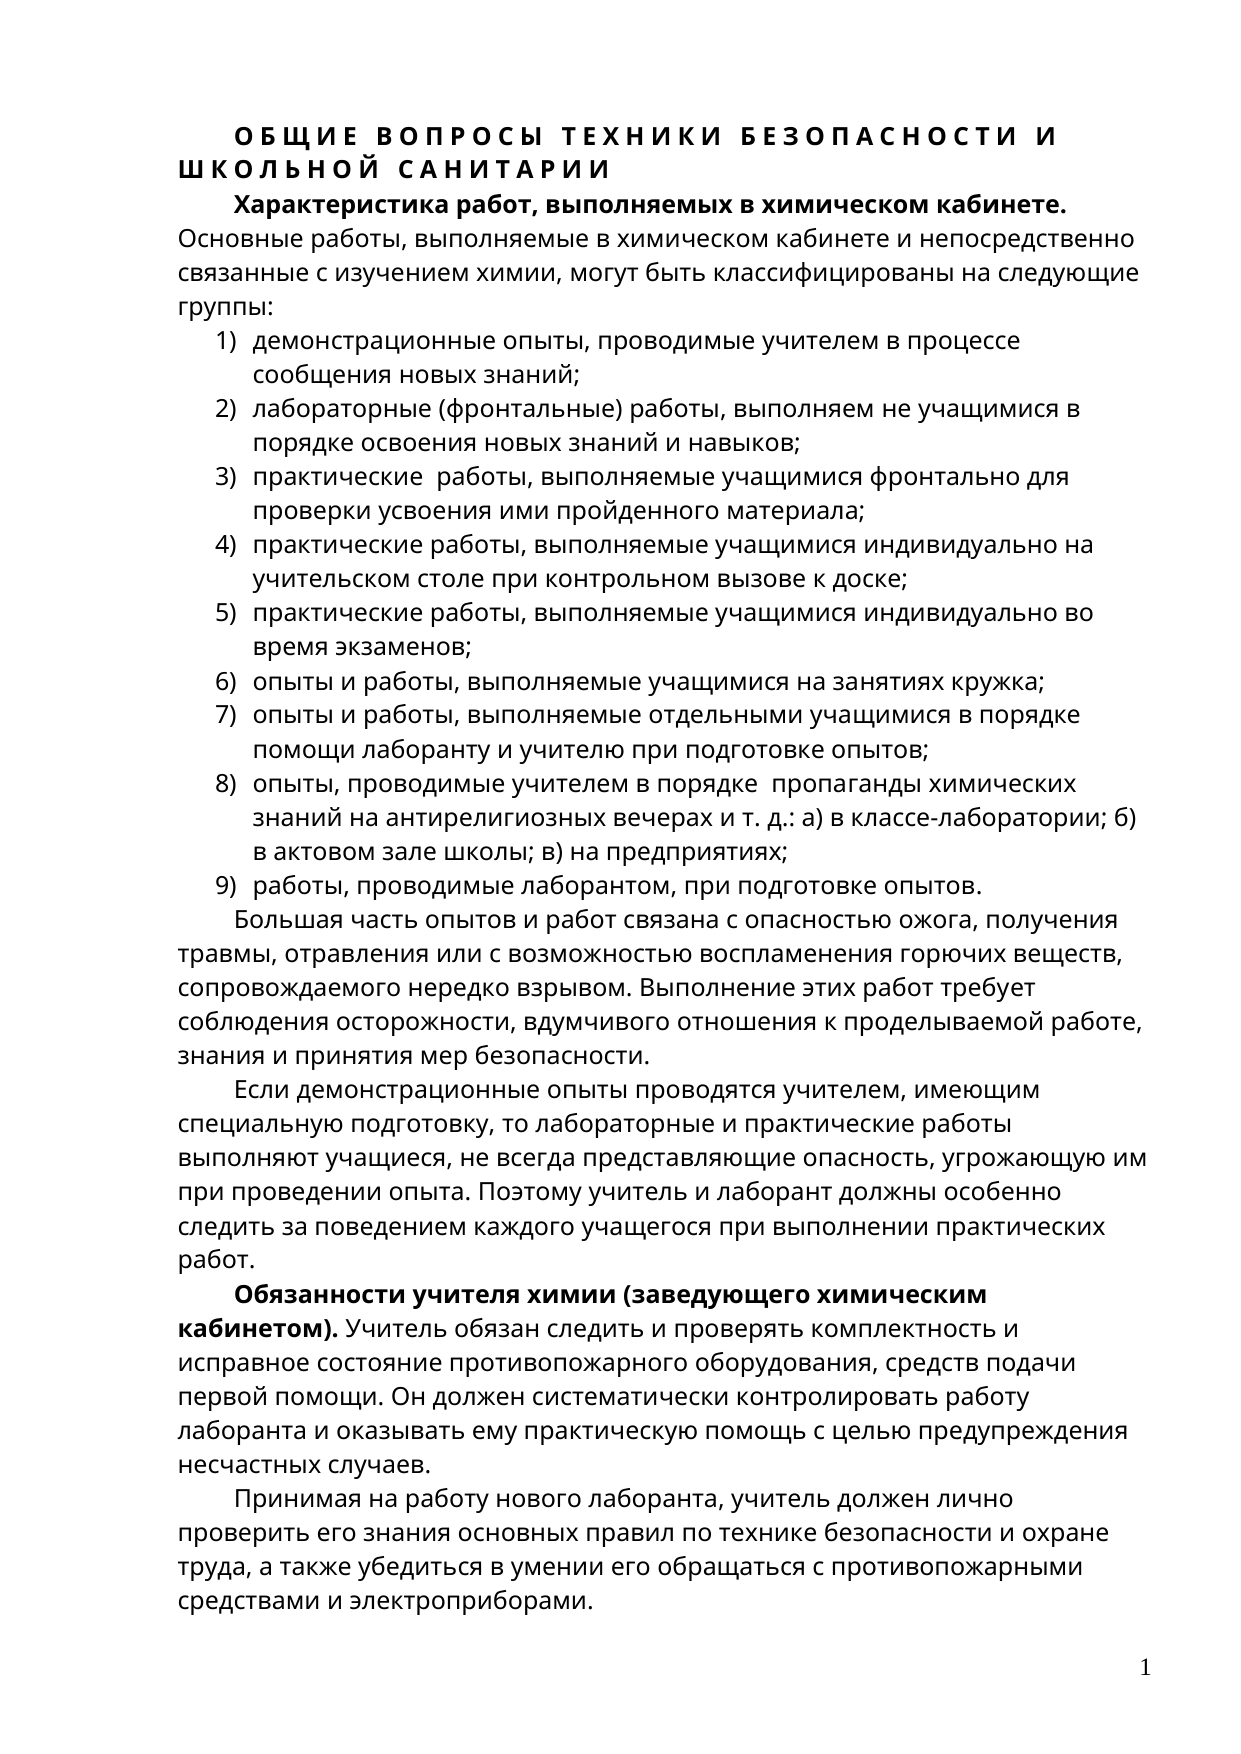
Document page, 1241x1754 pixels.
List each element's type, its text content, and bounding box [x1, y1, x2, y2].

text Обязанности учителя химии (заведующего химическим кабинетом). Учитель обязан следить и проверять комплектность и исправное состояние противопожарного оборудования, средств подачи первой помощи. Он должен систематически контролировать работу лаборанта и оказывать ему практическую помощь с целью предупреждения несчастных случаев. [177, 1276, 1152, 1481]
list демонстрационные опыты, проводимые учителем в процессе сообщения новых знаний; [215, 322, 1152, 391]
list практические работы, выполняемые учащимися фронтально для проверки усвоения ими пройденного материала; [215, 459, 1152, 527]
text ОБЩИЕ ВОПРОСЫ ТЕХНИКИ БЕЗОПАСНОСТИ И ШКОЛЬНОЙ САНИТАРИИ [177, 118, 1152, 186]
text Большая часть опытов и работ связана с опасностью ожога, получения травмы, отравления или с возможностью воспламенения горючих веществ, сопровождаемого нередко взрывом. Выполнение этих работ требует соблюдения осторожности, вдумчивого отношения к проделываемой работе, знания и принятия мер безопасности. [177, 902, 1152, 1072]
list опыты и работы, выполняемые учащимися на занятиях кружка; [215, 663, 1152, 697]
list опыты и работы, выполняемые отдельными учащимися в порядке помощи лаборанту и учителю при подготовке опытов; [215, 697, 1152, 765]
text Если демонстрационные опыты проводятся учителем, имеющим специальную подготовку, то лабораторные и практические работы выполняют учащиеся, не всегда представляющие опасность, угрожающую им при проведении опыта. Поэтому учитель и лаборант должны особенно следить за поведением каждого учащегося при выполнении практических работ. [177, 1072, 1152, 1276]
list опыты, проводимые учителем в порядке пропаганды химических знаний на антирелигиозных вечерах и т. д.: а) в классе-лаборатории; б) в актовом зале школы; в) на предприятиях; [215, 765, 1152, 867]
text Характеристика работ, выполняемых в химическом кабинете. Основные работы, выполняемые в химическом кабинете и непосредственно связанные с изучением химии, могут быть классифицированы на следующие группы: [177, 186, 1152, 322]
list практические работы, выполняемые учащимися индивидуально во время экзаменов; [215, 595, 1152, 663]
list работы, проводимые лаборантом, при подготовке опытов. [215, 867, 1152, 902]
text Принимая на работу нового лаборанта, учитель должен лично проверить его знания основных правил по технике безопасности и охране труда, а также убедиться в умении его обращаться с противопожарными средствами и электроприборами. [177, 1481, 1152, 1617]
list лабораторные (фронтальные) работы, выполняем не учащимися в порядке освоения новых знаний и навыков; [215, 391, 1152, 459]
list практические работы, выполняемые учащимися индивидуально на учительском столе при контрольном вызове к доске; [215, 527, 1152, 595]
